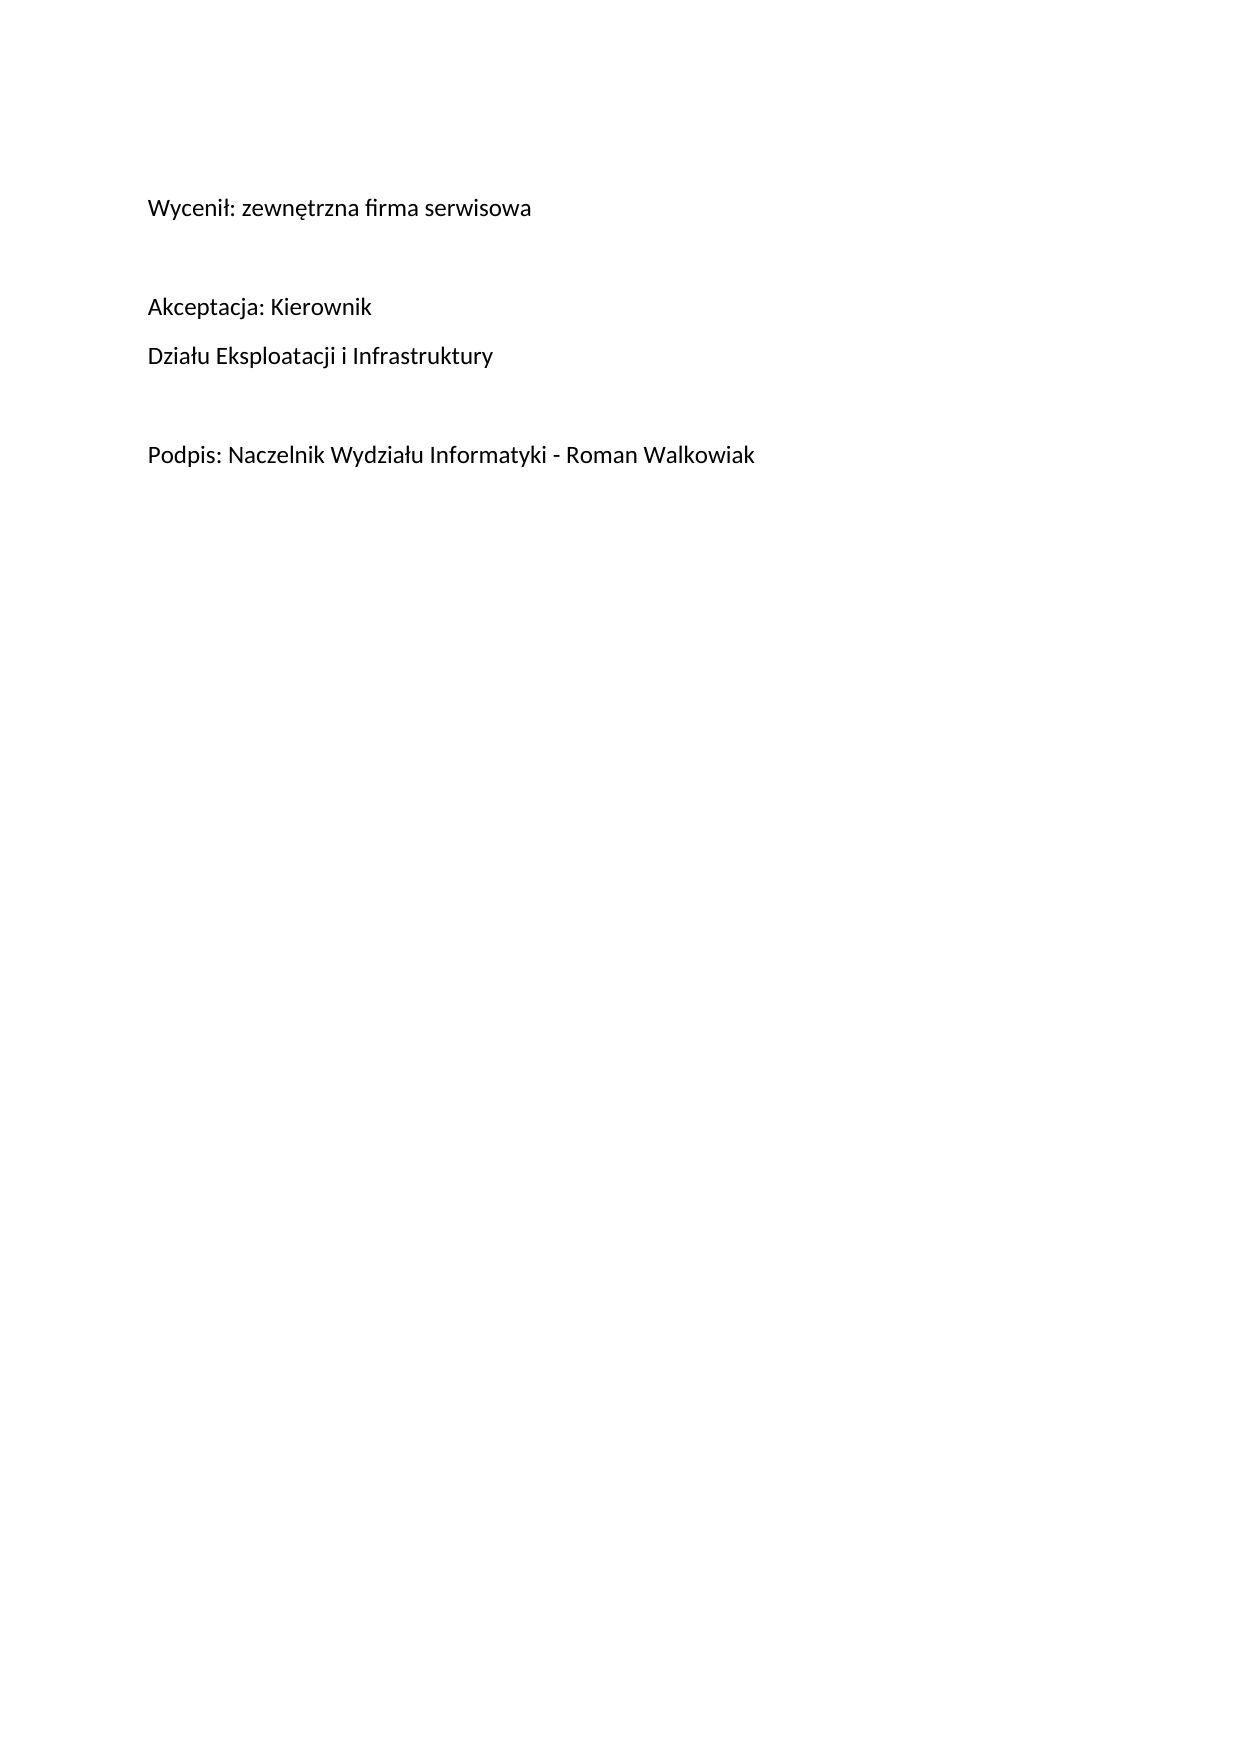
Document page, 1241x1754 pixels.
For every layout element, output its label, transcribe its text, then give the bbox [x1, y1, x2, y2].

text Akceptacja: Kierownik [148, 291, 1093, 321]
text Wycenił: zewnętrzna firma serwisowa [148, 192, 1093, 222]
text Podpis: Naczelnik Wydziału Informatyki - Roman Walkowiak [148, 439, 1093, 470]
text Działu Eksploatacji i Infrastruktury [148, 340, 1093, 371]
